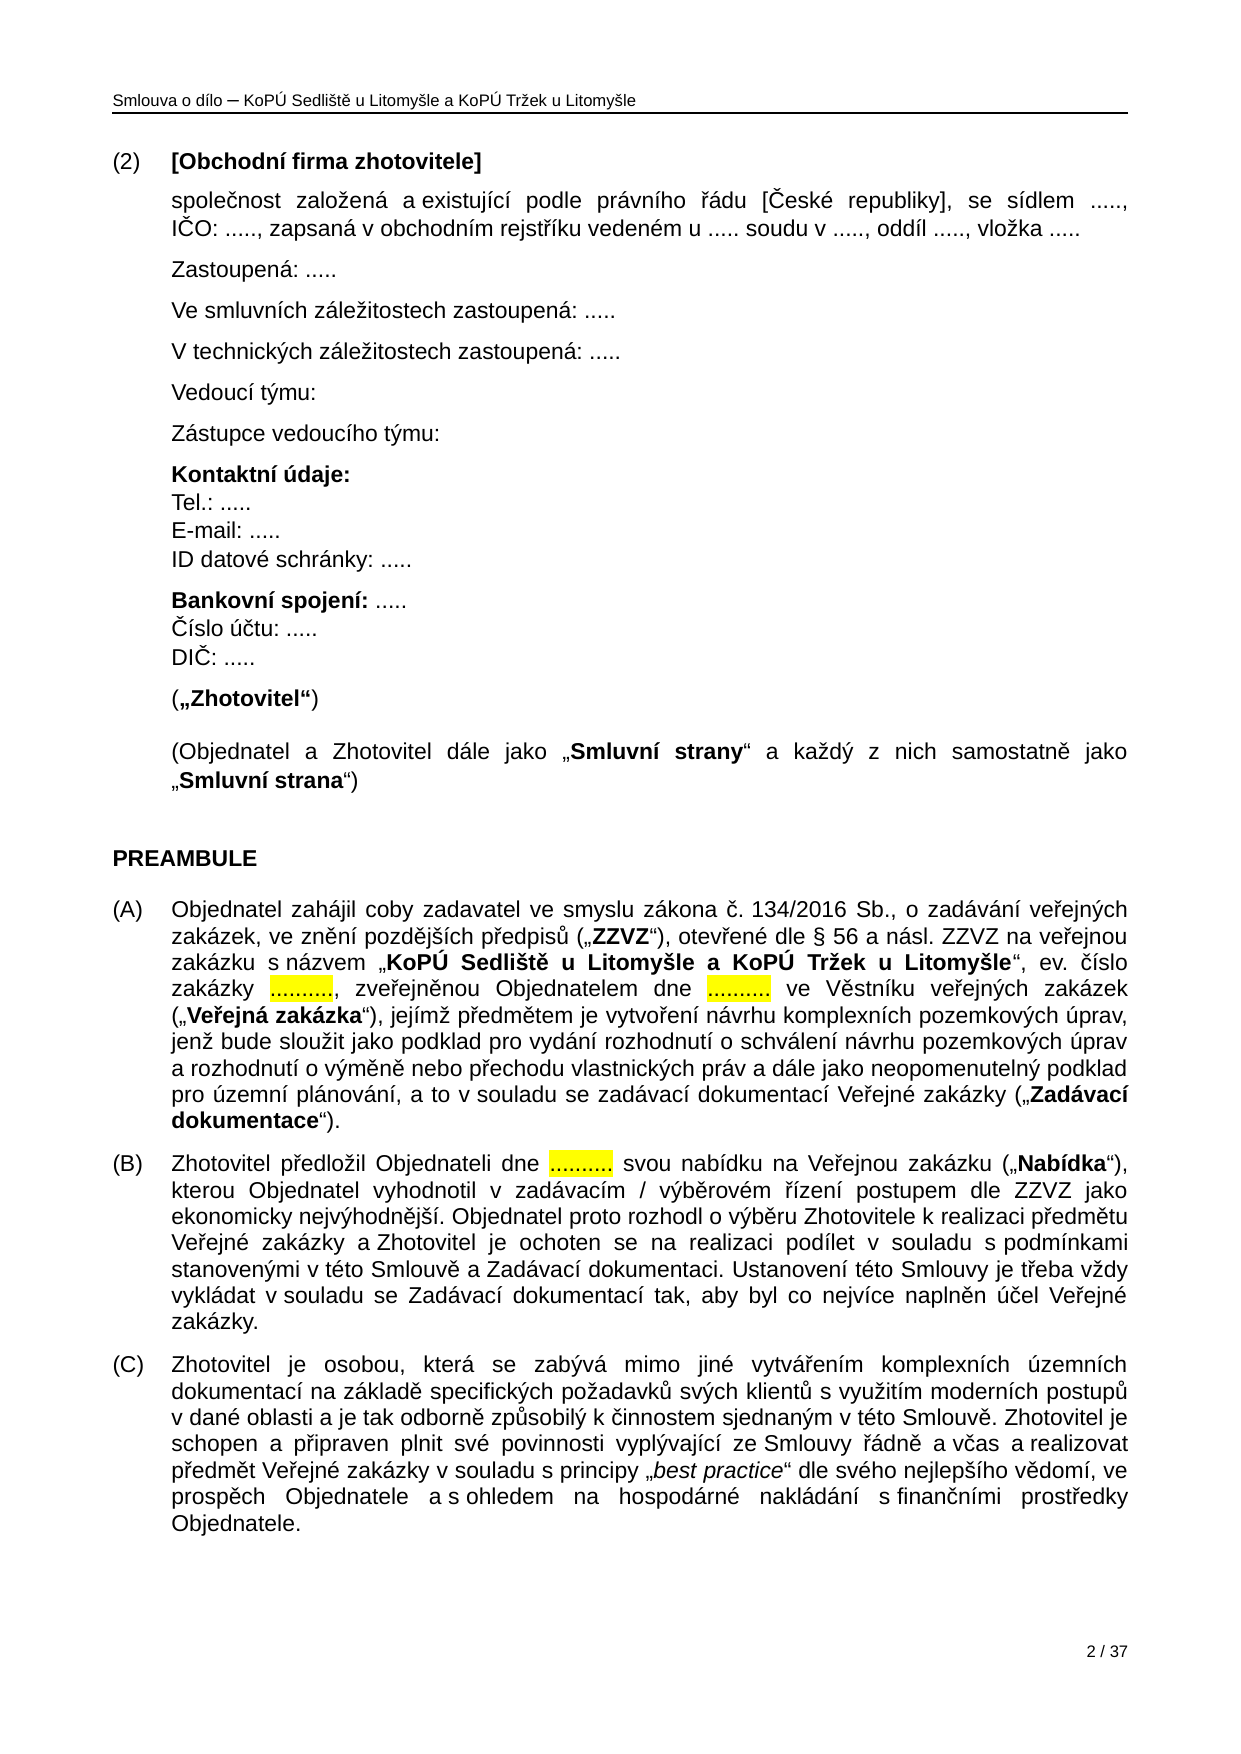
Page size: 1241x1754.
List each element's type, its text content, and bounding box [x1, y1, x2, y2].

subtitle Preambule [112, 845, 1128, 871]
text Zhotovitel předložil Objednateli dne .......... svou nabídku na Veřejnou zakázku („Nabídka“), kterou Objednatel vyhodnotil v zadávacím / výběrovém řízení postupem dle ZZVZ jako ekonomicky nejvýhodnější. Objednatel proto rozhodl o výběru Zhotovitele k realizaci předmětu Veřejné zakázky a Zhotovitel je ochoten se na realizaci podílet v souladu s podmínkami stanovenými v této Smlouvě a Zadávací dokumentaci. Ustanovení této Smlouvy je třeba vždy vykládat v souladu se Zadávací dokumentací tak, aby byl co nejvíce naplněn účel Veřejné zakázky. [112, 1150, 1128, 1335]
text V technických záležitostech zastoupená: ..... [171, 338, 1128, 364]
text Zástupce vedoucího týmu: [171, 420, 1128, 446]
text Tel.: ..... [171, 489, 1128, 515]
text E-mail: ..... [171, 517, 1128, 544]
text společnost založená a existující podle právního řádu [České republiky], se sídlem ....., IČO: ....., zapsaná v obchodním rejstříku vedeném u ..... soudu v ....., oddíl ....., vložka ..... [171, 187, 1128, 241]
text („Zhotovitel“) [171, 685, 1128, 711]
text Zhotovitel je osobou, která se zabývá mimo jiné vytvářením komplexních územních dokumentací na základě specifických požadavků svých klientů s využitím moderních postupů v dané oblasti a je tak odborně způsobilý k činnostem sjednaným v této Smlouvě. Zhotovitel je schopen a připraven plnit své povinnosti vyplývající ze Smlouvy řádně a včas a realizovat předmět Veřejné zakázky v souladu s principy „best practice“ dle svého nejlepšího vědomí, ve prospěch Objednatele a s ohledem na hospodárné nakládání s finančními prostředky Objednatele. [112, 1351, 1128, 1536]
text Bankovní spojení: ..... [171, 587, 1128, 613]
text (Objednatel a Zhotovitel dále jako „Smluvní strany“ a každý z nich samostatně jako „Smluvní strana“) [171, 738, 1128, 793]
text Vedoucí týmu: [171, 379, 1128, 405]
text Kontaktní údaje: [171, 461, 1128, 487]
text Číslo účtu: ..... [171, 615, 1128, 642]
text Ve smluvních záležitostech zastoupená: ..... [171, 297, 1128, 323]
list [Obchodní firma zhotovitele] [112, 148, 1128, 174]
text Zastoupená: ..... [171, 256, 1128, 282]
text Objednatel zahájil coby zadavatel ve smyslu zákona č. 134/2016 Sb., o zadávání veřejných zakázek, ve znění pozdějších předpisů („ZZVZ“), otevřené dle § 56 a násl. ZZVZ na veřejnou zakázku s názvem „KoPÚ Sedliště u Litomyšle a KoPÚ Tržek u Litomyšle“, ev. číslo zakázky .........., zveřejněnou Objednatelem dne .......... ve Věstníku veřejných zakázek („Veřejná zakázka“), jejímž předmětem je vytvoření návrhu komplexních pozemkových úprav, jenž bude sloužit jako podklad pro vydání rozhodnutí o schválení návrhu pozemkových úprav a rozhodnutí o výměně nebo přechodu vlastnických práv a dále jako neopomenutelný podklad pro územní plánování, a to v souladu se zadávací dokumentací Veřejné zakázky („Zadávací dokumentace“). [112, 896, 1128, 1133]
text ID datové schránky: ..... [171, 546, 1128, 572]
text DIČ: ..... [171, 644, 1128, 670]
